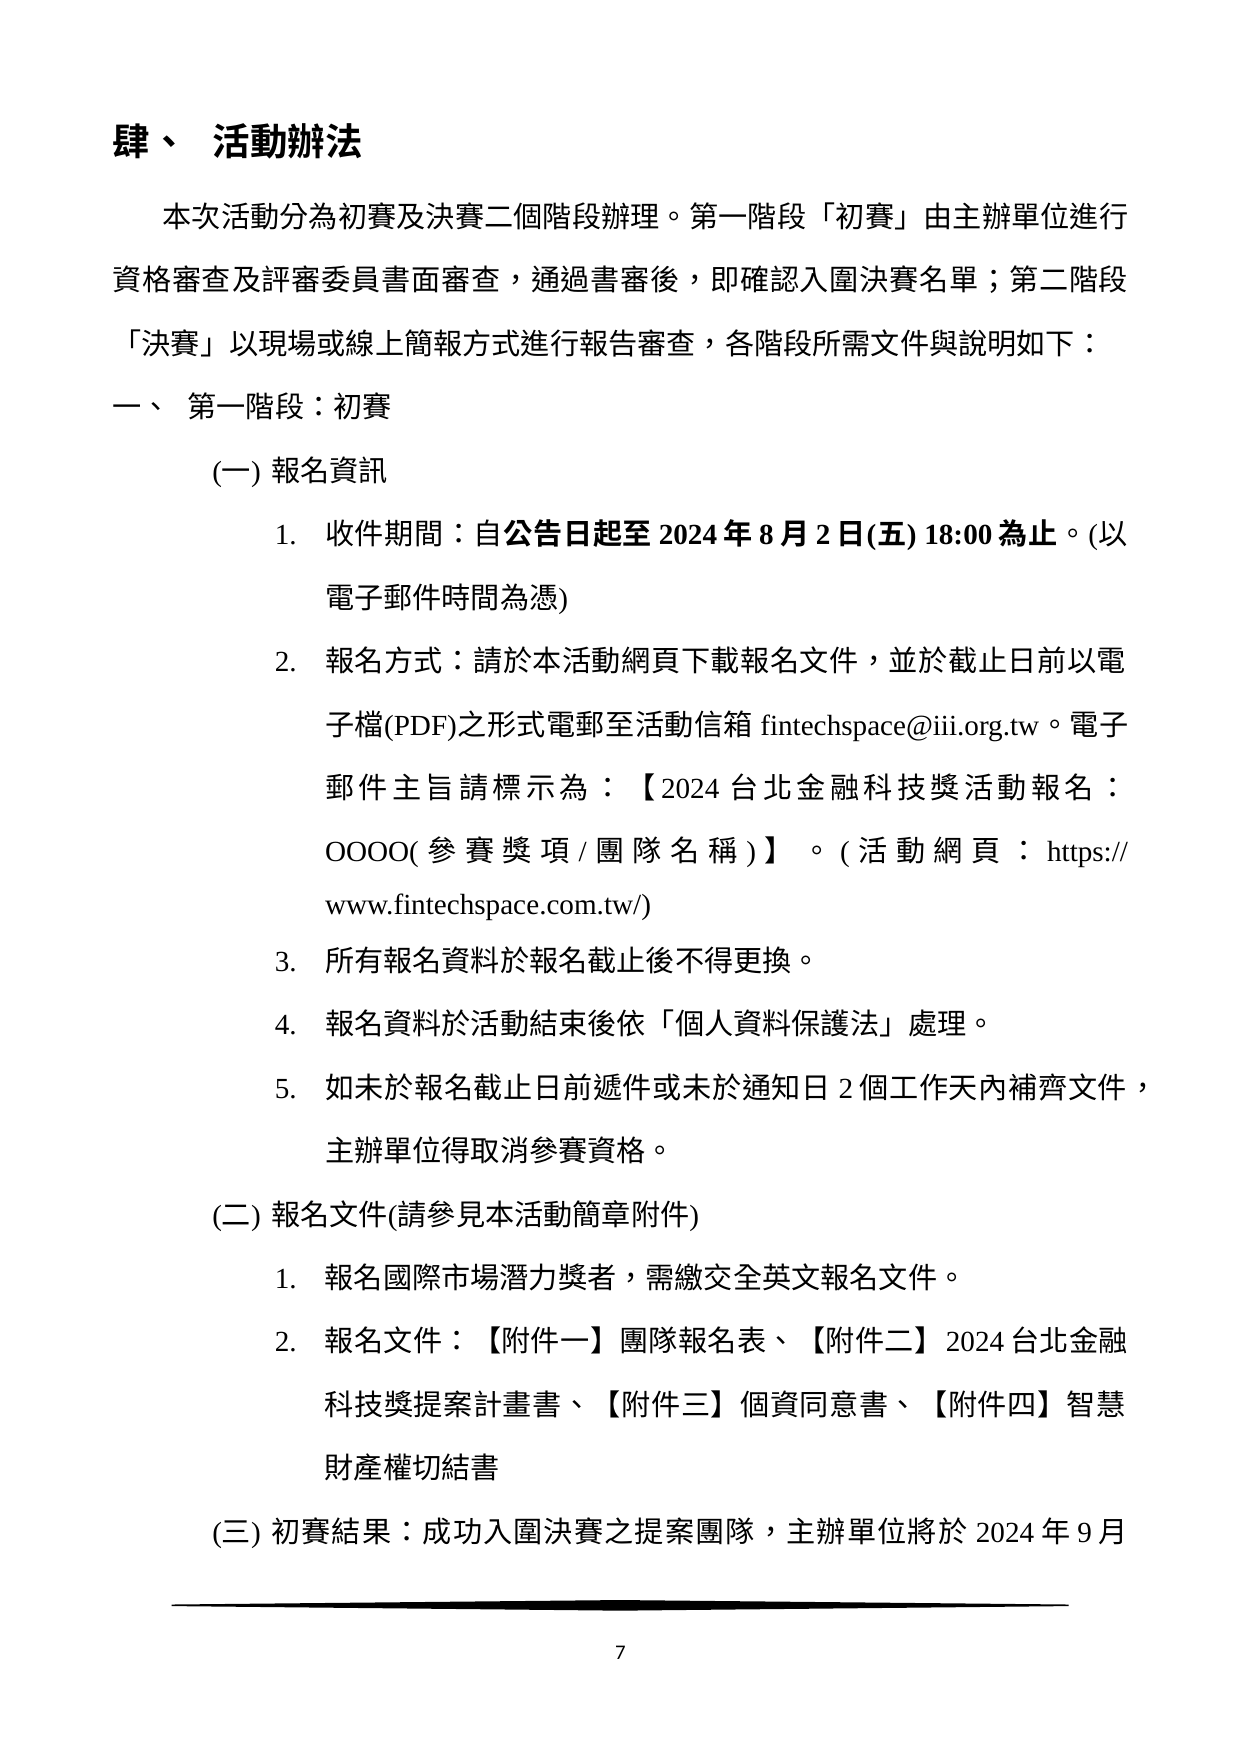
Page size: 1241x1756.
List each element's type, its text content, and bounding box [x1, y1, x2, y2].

list 報名國際市場潛力獎者，需繳交全英文報名文件。 [274, 1254, 1128, 1297]
list 5. 如未於報名截止日前遞件或未於通知日2個工作天內補齊文件，主辦單位得取消參賽資格。 [274, 1064, 1128, 1170]
list 報名文件(請參見本活動簡章附件) [212, 1191, 1128, 1233]
text 本次活動分為初賽及決賽二個階段辦理。第一階段「初賽」由主辦單位進行資格審查及評審委員書面審查，通過書審後，即確認入圍決賽名單；第二階段「決賽」以現場或線上簡報方式進行報告審查，各階段所需文件與說明如下： [112, 193, 1128, 363]
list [212, 1508, 1128, 1551]
list 3. 所有報名資料於報名截止後不得更換。 [274, 937, 1128, 979]
list 報名文件：【附件一】團隊報名表、【附件二】2024台北金融科技獎提案計畫書、【附件三】個資同意書、【附件四】智慧財產權切結書 [274, 1318, 1128, 1487]
list 4. 報名資料於活動結束後依「個人資料保護法」處理。 [274, 1001, 1128, 1043]
list 1. 收件期間：自公告日起至2024年8月2日(五) 18:00為止。(以電子郵件時間為憑) [274, 511, 1128, 616]
list 活動辦法 [112, 112, 1128, 166]
list 第一階段：初賽 [112, 384, 1128, 426]
list 2. 報名方式：請於本活動網頁下載報名文件，並於截止日前以電子檔(PDF)之形式電郵至活動信箱 fintechspace@iii.org.tw。電子郵件主旨請標示為：【2024台北金融科技獎活動報名：OOOO(參賽獎項/團隊名稱)】。(活動網頁：https://www.fintechspace.com.tw/) [274, 638, 1128, 921]
list 報名資訊 [212, 447, 1128, 489]
